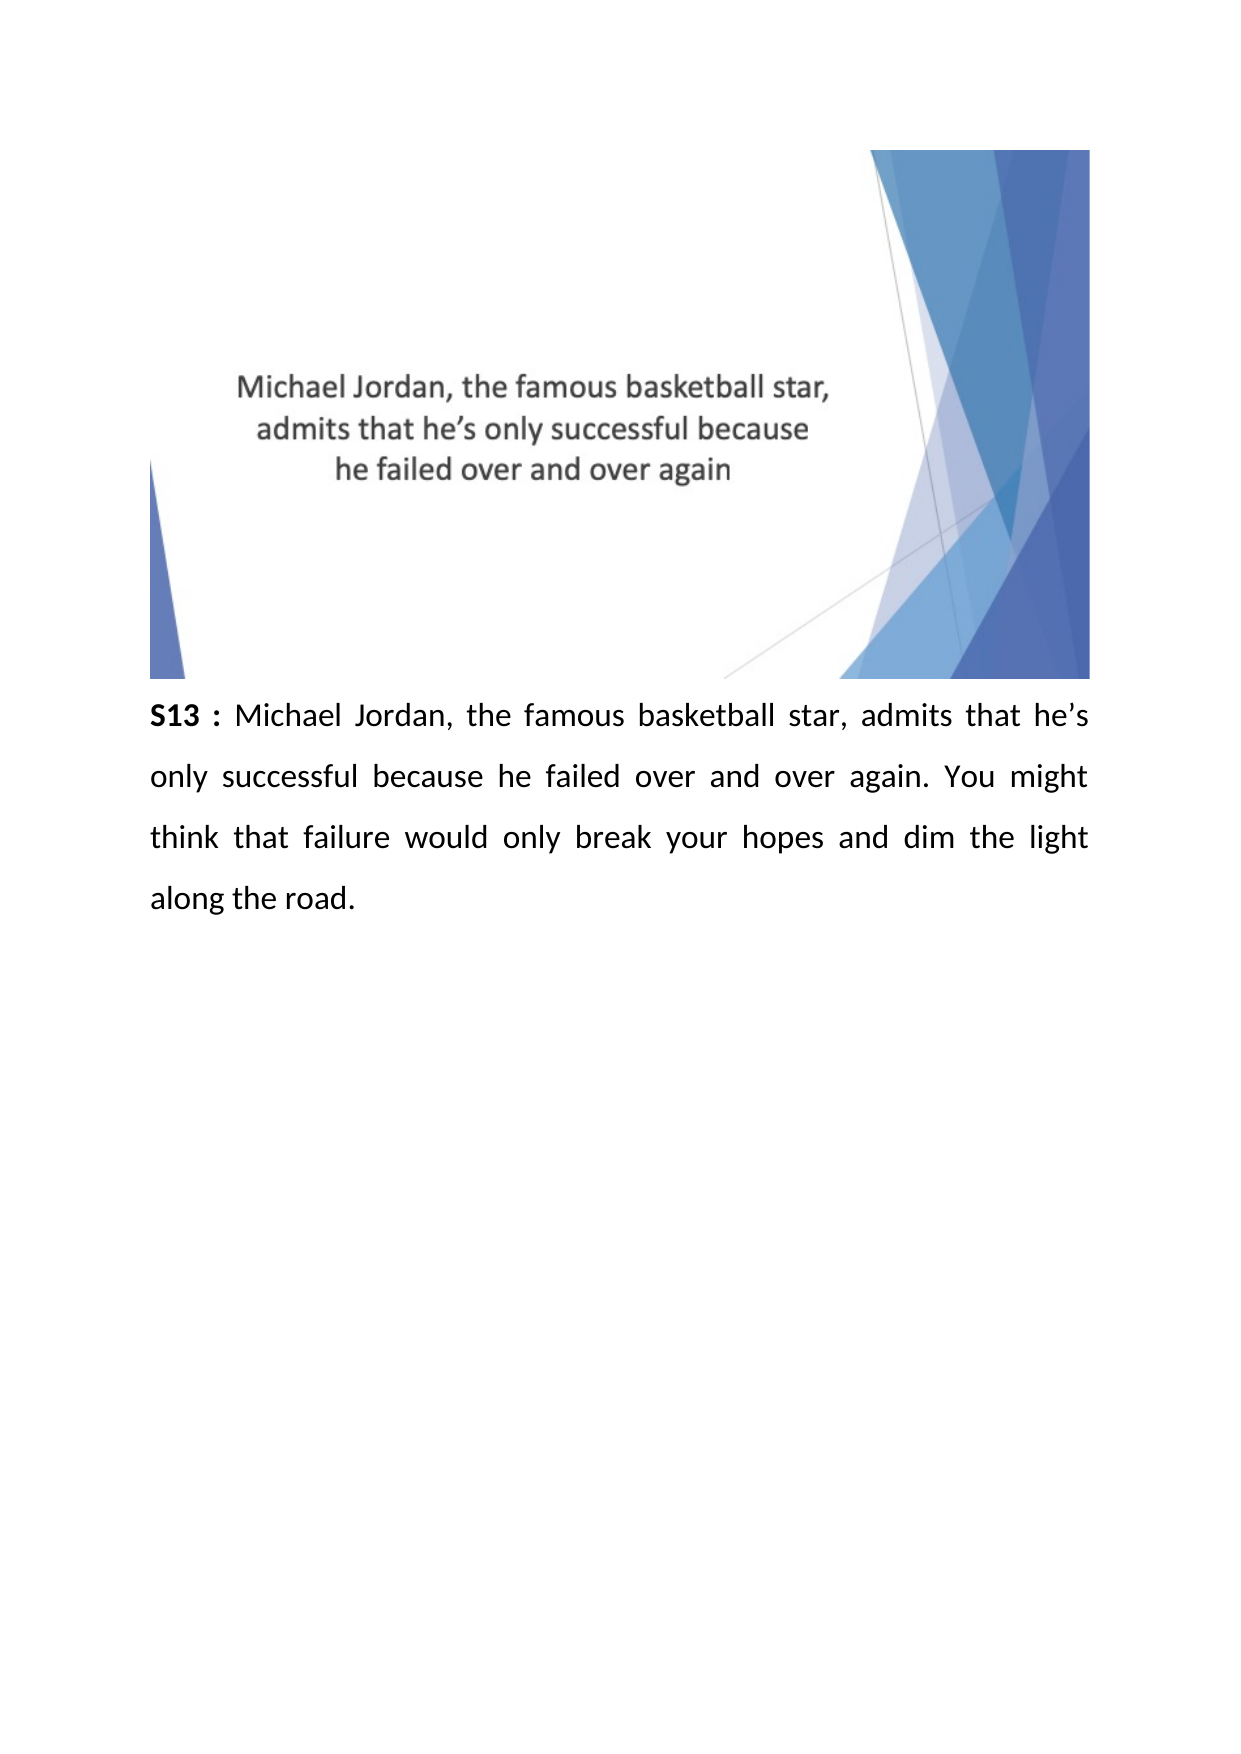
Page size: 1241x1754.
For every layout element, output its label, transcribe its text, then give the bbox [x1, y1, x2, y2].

picture [150, 150, 1090, 679]
text S13 : Michael Jordan, the famous basketball star, admits that he’s only successful because he failed over and over again. You might think that failure would only break your hopes and dim the light along the road. [150, 694, 1090, 918]
